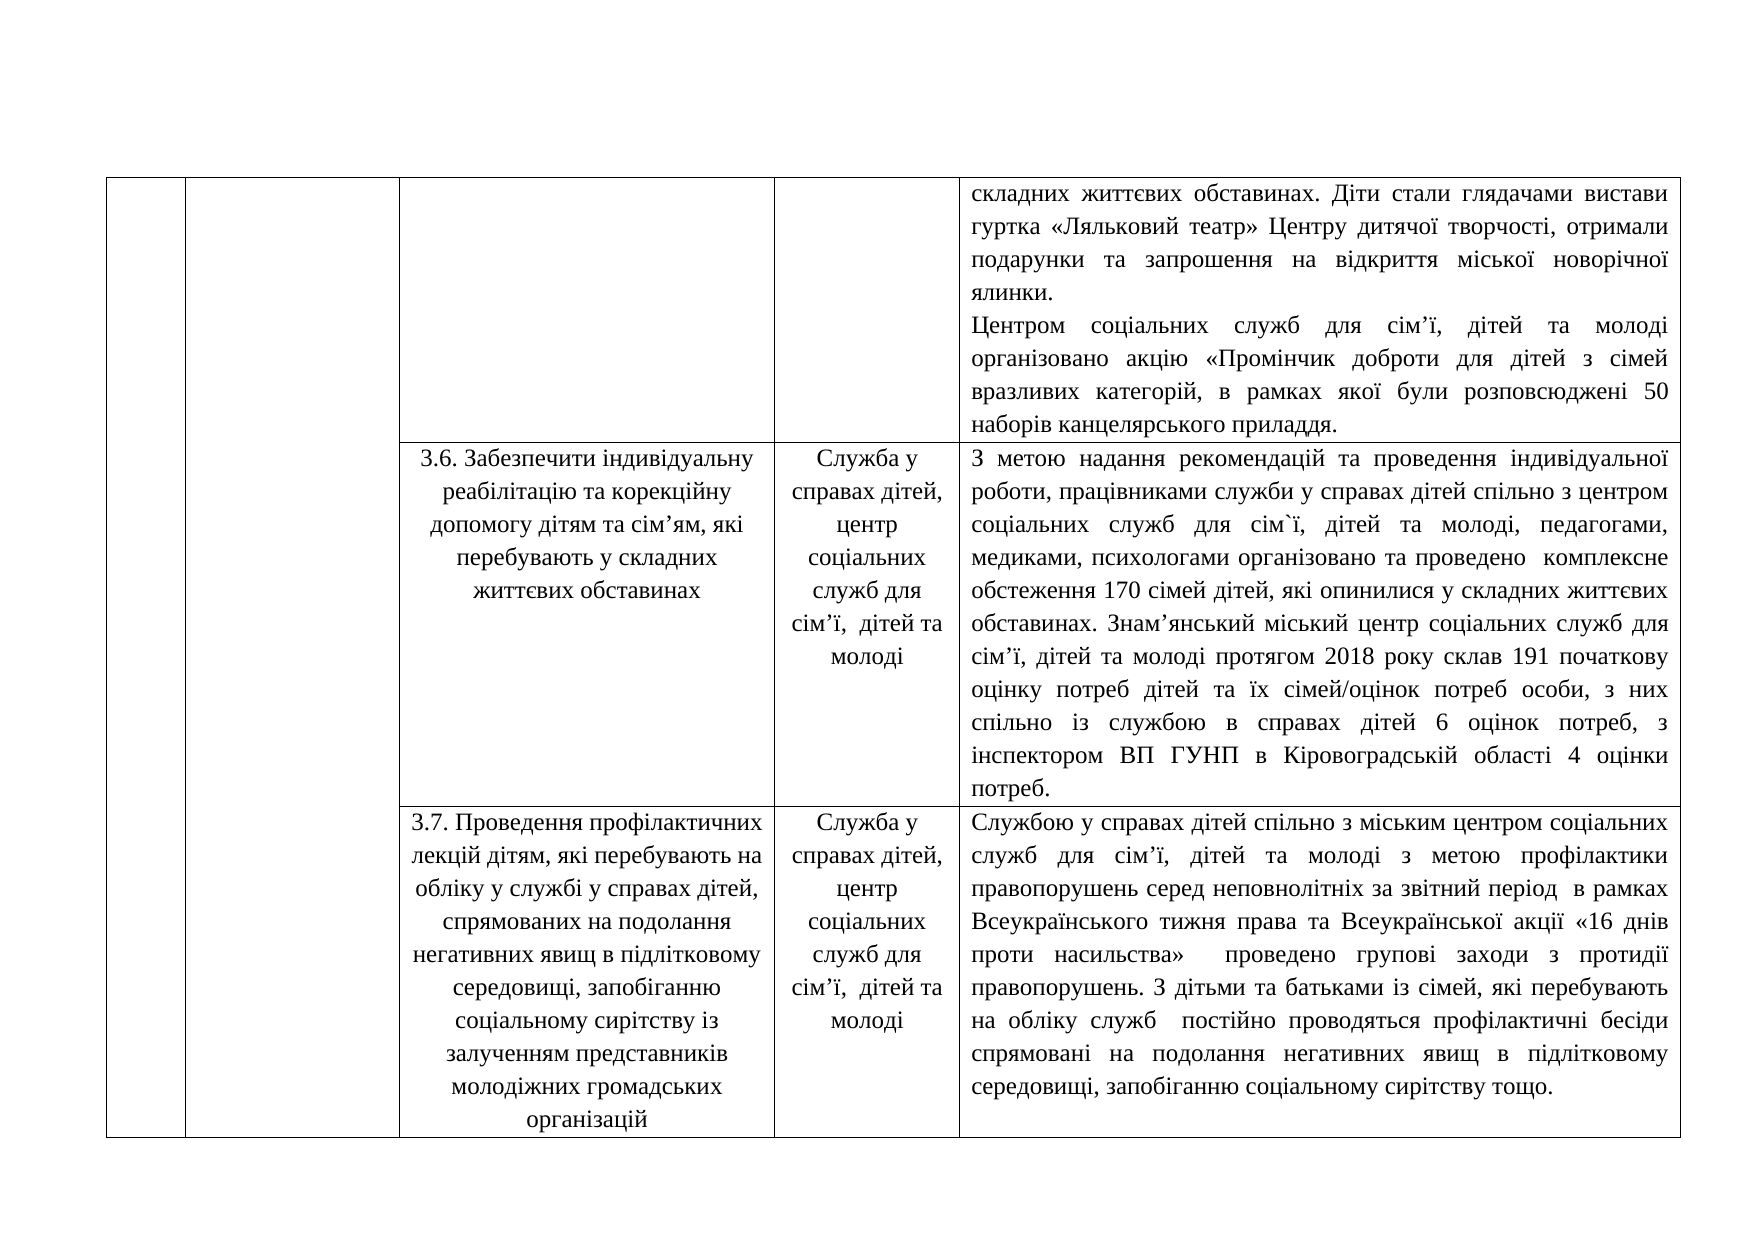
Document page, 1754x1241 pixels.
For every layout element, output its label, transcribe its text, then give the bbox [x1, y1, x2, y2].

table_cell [400, 178, 774, 442]
table_cell Служба у справах дітей, центр соціальних служб для сім’ї, дітей та молоді [775, 443, 959, 806]
table_cell 3.6. Забезпечити індивідуальну реабілітацію та корекційну допомогу дітям та сім’ям, які перебувають у складних життєвих обставинах [400, 443, 774, 806]
table_cell Служба у справах дітей, центр соціальних служб для сім’ї, дітей та молоді [775, 807, 959, 1137]
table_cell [960, 178, 1680, 442]
table_cell Службою у справах дітей спільно з міським центром соціальних служб для сім’ї, дітей та молоді з метою профілактики правопорушень серед неповнолітніх за звітний період в рамках Всеукраїнського тижня права та Всеукраїнської акції «16 днів проти насильства» проведено групові заходи з протидії правопорушень. З дітьми та батьками із сімей, які перебувають на обліку служб постійно проводяться профілактичні бесіди спрямовані на подолання негативних явищ в підлітковому середовищі, запобіганню соціальному сирітству тощо. [960, 807, 1680, 1137]
table_cell 3.7. Проведення профілактичних лекцій дітям, які перебувають на обліку у службі у справах дітей, спрямованих на подолання негативних явищ в підлітковому середовищі, запобіганню соціальному сирітству із залученням представників молодіжних громадських організацій [400, 807, 774, 1137]
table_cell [775, 178, 959, 442]
table_cell З метою надання рекомендацій та проведення індивідуальної роботи, працівниками служби у справах дітей спільно з центром соціальних служб для сім`ї, дітей та молоді, педагогами, медиками, психологами організовано та проведено комплексне обстеження 170 сімей дітей, які опинилися у складних життєвих обставинах. Знам’янський міський центр соціальних служб для сім’ї, дітей та молоді протягом 2018 року склав 191 початкову оцінку потреб дітей та їх сімей/оцінок потреб особи, з них спільно із службою в справах дітей 6 оцінок потреб, з інспектором ВП ГУНП в Кіровоградській області 4 оцінки потреб. [960, 443, 1680, 806]
